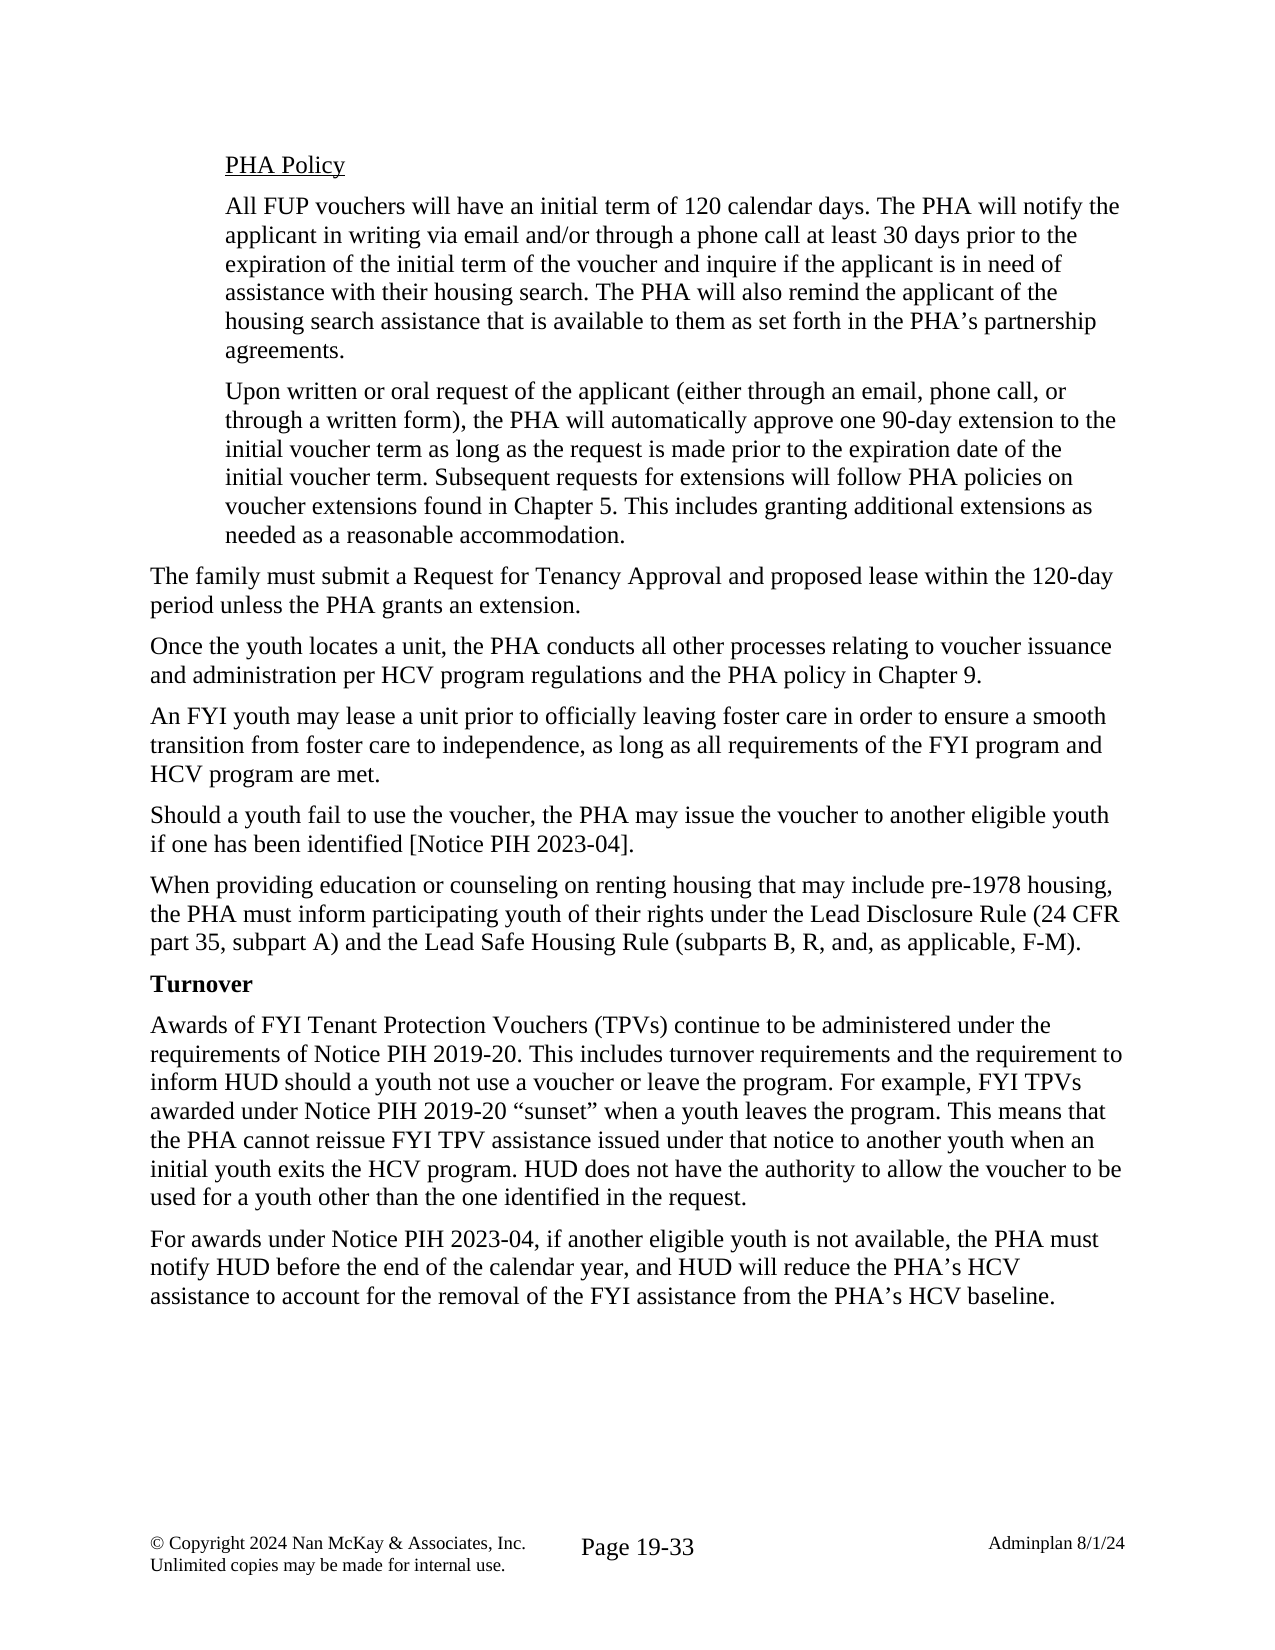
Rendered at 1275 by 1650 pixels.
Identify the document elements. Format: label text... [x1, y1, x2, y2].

text Turnover [150, 969, 1125, 997]
text PHA Policy [225, 150, 1125, 179]
text For awards under Notice PIH 2023-04, if another eligible youth is not available, the PHA must notify HUD before the end of the calendar year, and HUD will reduce the PHA’s HCV assistance to account for the removal of the FYI assistance from the PHA’s HCV baseline. [150, 1224, 1125, 1310]
text Once the youth locates a unit, the PHA conducts all other processes relating to voucher issuance and administration per HCV program regulations and the PHA policy in Chapter 9. [150, 631, 1125, 689]
text An FYI youth may lease a unit prior to officially leaving foster care in order to ensure a smooth transition from foster care to independence, as long as all requirements of the FYI program and HCV program are met. [150, 701, 1125, 787]
text Should a youth fail to use the voucher, the PHA may issue the voucher to another eligible youth if one has been identified [Notice PIH 2023-04]. [150, 800, 1125, 857]
text The family must submit a Request for Tenancy Approval and proposed lease within the 120-day period unless the PHA grants an extension. [150, 561, 1125, 619]
text Awards of FYI Tenant Protection Vouchers (TPVs) continue to be administered under the requirements of Notice PIH 2019-20. This includes turnover requirements and the requirement to inform HUD should a youth not use a voucher or leave the program. For example, FYI TPVs awarded under Notice PIH 2019-20 “sunset” when a youth leaves the program. This means that the PHA cannot reissue FYI TPV assistance issued under that notice to another youth when an initial youth exits the HCV program. HUD does not have the authority to allow the voucher to be used for a youth other than the one identified in the request. [150, 1010, 1125, 1211]
text Upon written or oral request of the applicant (either through an email, phone call, or through a written form), the PHA will automatically approve one 90-day extension to the initial voucher term as long as the request is made prior to the expiration date of the initial voucher term. Subsequent requests for extensions will follow PHA policies on voucher extensions found in Chapter 5. This includes granting additional extensions as needed as a reasonable accommodation. [225, 376, 1125, 549]
text All FUP vouchers will have an initial term of 120 calendar days. The PHA will notify the applicant in writing via email and/or through a phone call at least 30 days prior to the expiration of the initial term of the voucher and inquire if the applicant is in need of assistance with their housing search. The PHA will also remind the applicant of the housing search assistance that is available to them as set forth in the PHA’s partnership agreements. [225, 191, 1125, 364]
text When providing education or counseling on renting housing that may include pre-1978 housing, the PHA must inform participating youth of their rights under the Lead Disclosure Rule (24 CFR part 35, subpart A) and the Lead Safe Housing Rule (subparts B, R, and, as applicable, F-M). [150, 870, 1125, 956]
